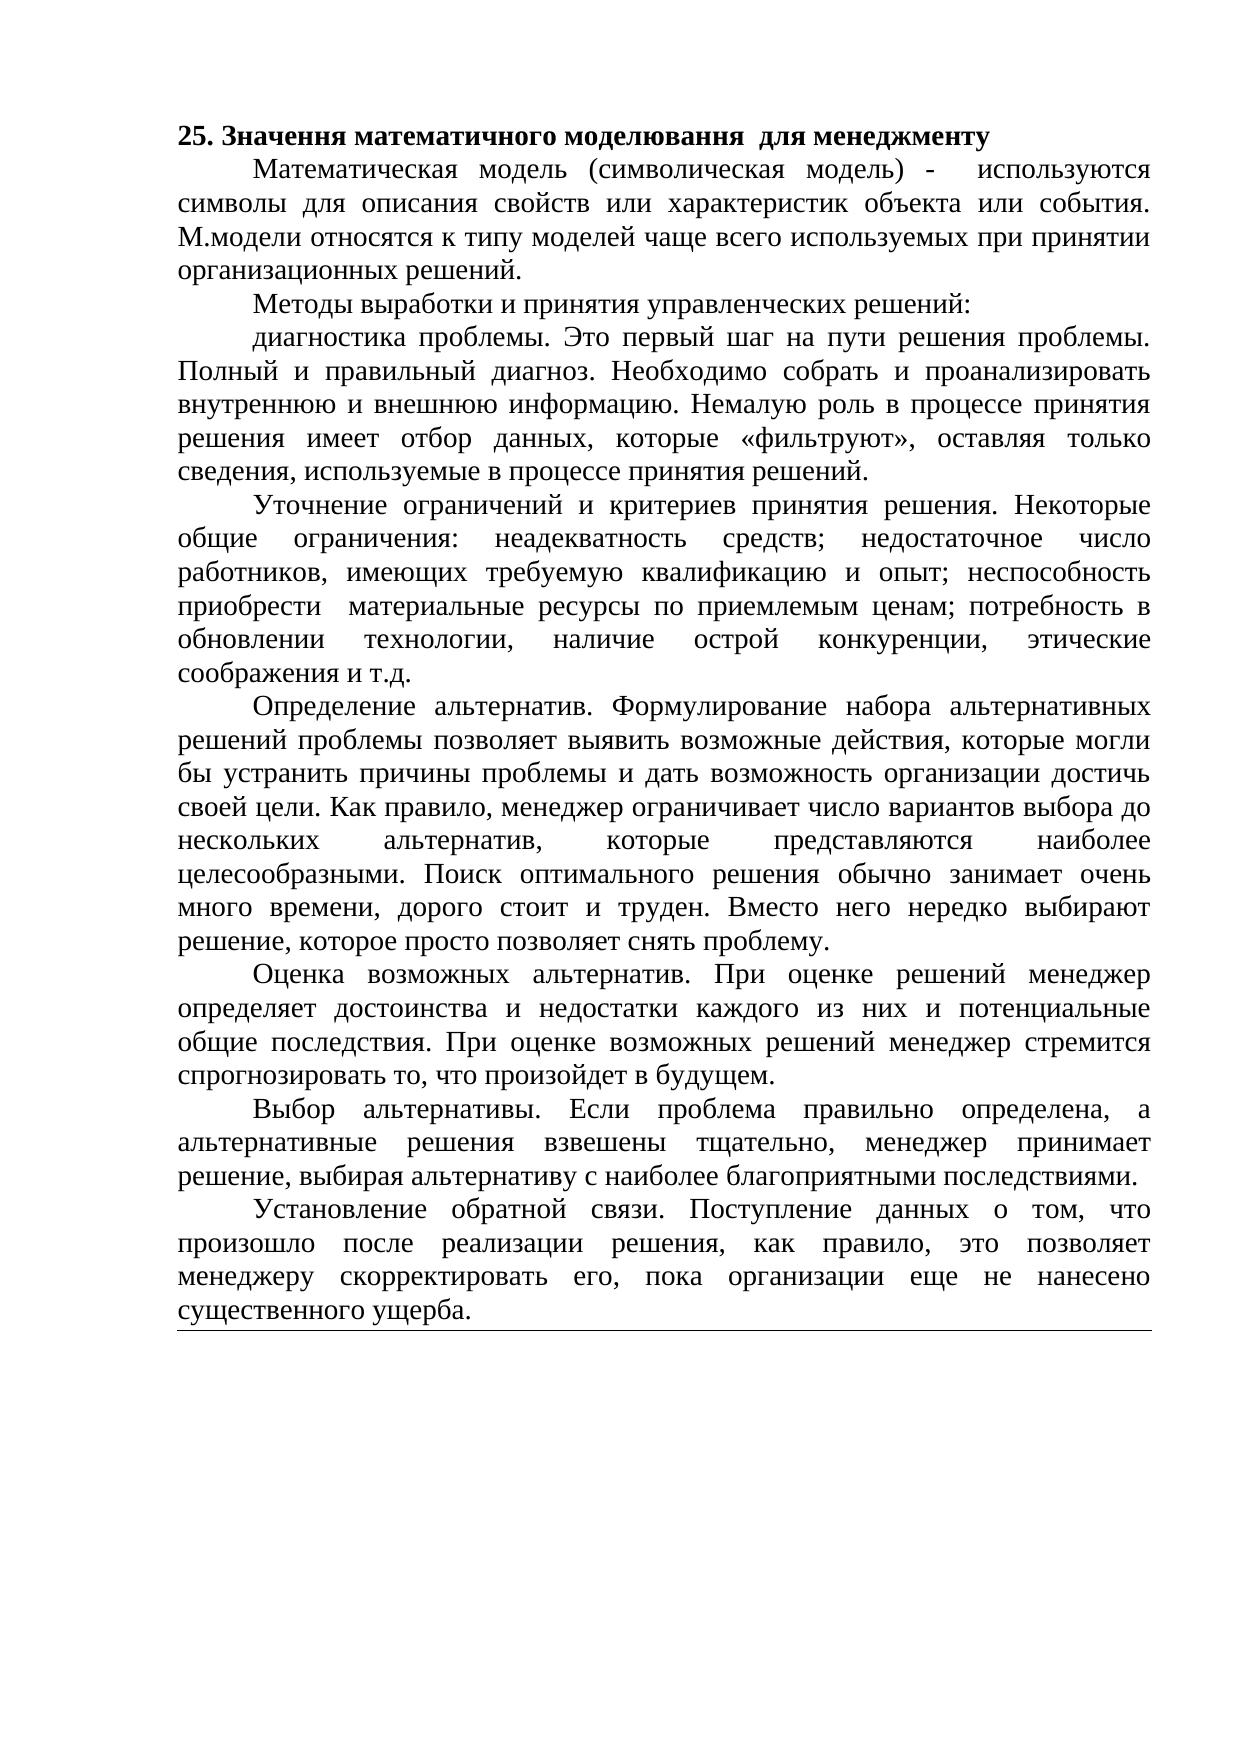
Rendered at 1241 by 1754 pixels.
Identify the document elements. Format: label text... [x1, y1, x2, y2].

text Выбор альтернативы. Если проблема правильно определена, а альтернативные решения взвешены тщательно, менеджер принимает решение, выбирая альтернативу с наиболее благоприятными последствиями. [177, 1091, 1152, 1191]
text Оценка возможных альтернатив. При оценке решений менеджер определяет достоинства и недостатки каждого из них и потенциальные общие последствия. При оценке возможных решений менеджер стремится спрогнозировать то, что произойдет в будущем. [177, 957, 1152, 1091]
text Установление обратной связи. Поступление данных о том, что произошло после реализации решения, как правило, это позволяет менеджеру скорректировать его, пока организации еще не нанесено существенного ущерба. [177, 1191, 1152, 1330]
text Методы выработки и принятия управленческих решений: [177, 286, 1152, 319]
text Математическая модель (символическая модель) - используются символы для описания свойств или характеристик объекта или события. М.модели относятся к типу моделей чаще всего используемых при принятии организационных решений. [177, 152, 1152, 286]
text Уточнение ограничений и критериев принятия решения. Некоторые общие ограничения: неадекватность средств; недостаточное число работников, имеющих требуемую квалификацию и опыт; неспособность приобрести материальные ресурсы по приемлемым ценам; потребность в обновлении технологии, наличие острой конкуренции, этические соображения и т.д. [177, 487, 1152, 688]
text диагностика проблемы. Это первый шаг на пути решения проблемы. Полный и правильный диагноз. Необходимо собрать и проанализировать внутреннюю и внешнюю информацию. Немалую роль в процессе принятия решения имеет отбор данных, которые «фильтруют», оставляя только сведения, используемые в процессе принятия решений. [177, 319, 1152, 487]
text 25. Значення математичного моделювання для менеджменту [177, 118, 1152, 152]
text Определение альтернатив. Формулирование набора альтернативных решений проблемы позволяет выявить возможные действия, которые могли бы устранить причины проблемы и дать возможность организации достичь своей цели. Как правило, менеджер ограничивает число вариантов выбора до нескольких альтернатив, которые представляются наиболее целесообразными. Поиск оптимального решения обычно занимает очень много времени, дорого стоит и труден. Вместо него нередко выбирают решение, которое просто позволяет снять проблему. [177, 688, 1152, 957]
